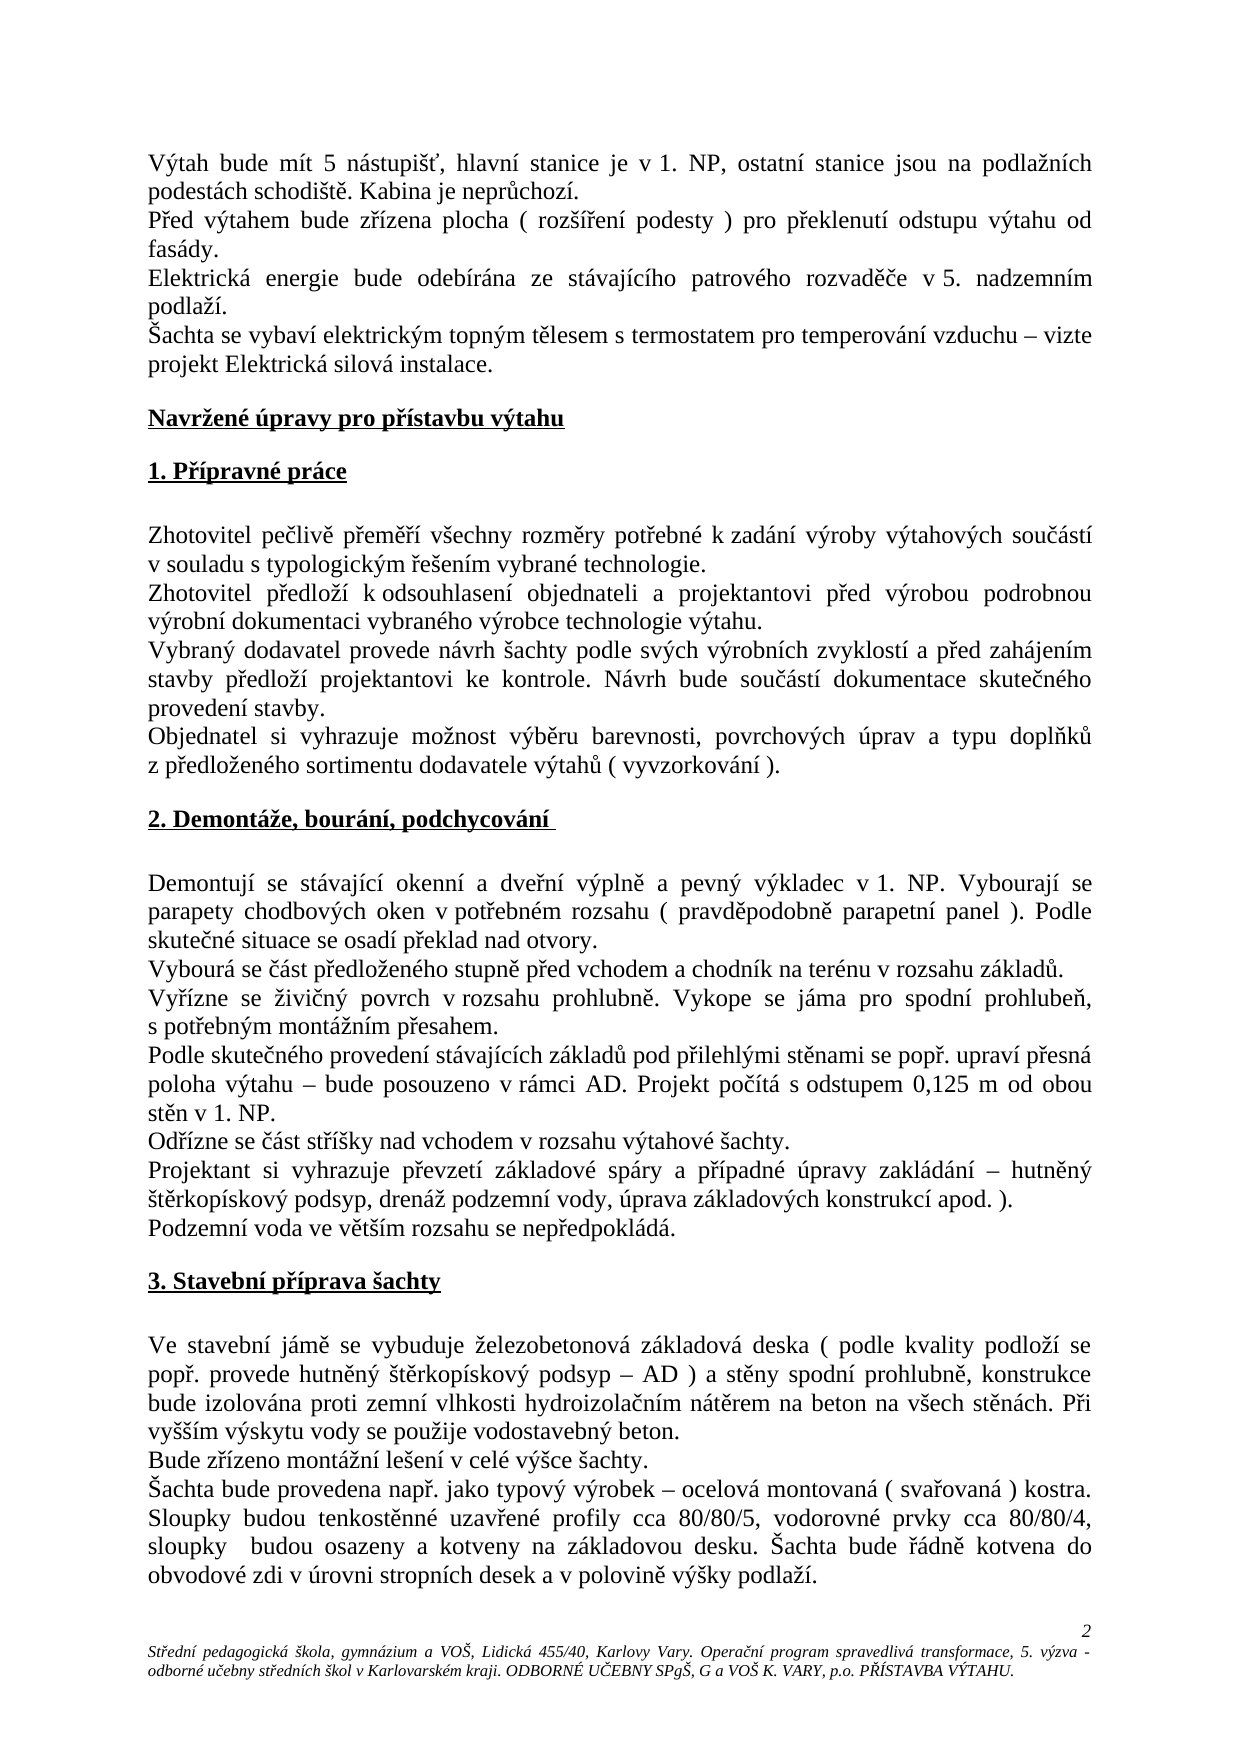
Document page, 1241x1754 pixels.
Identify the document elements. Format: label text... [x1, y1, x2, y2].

text Zhotovitel předloží k odsouhlasení objednateli a projektantovi před výrobou podrobnou výrobní dokumentaci vybraného výrobce technologie výtahu. [148, 578, 1093, 635]
text Vybraný dodavatel provede návrh šachty podle svých výrobních zvyklostí a před zahájením stavby předloží projektantovi ke kontrole. Návrh bude součástí dokumentace skutečného provedení stavby. [148, 635, 1093, 721]
text Elektrická energie bude odebírána ze stávajícího patrového rozvaděče v 5. nadzemním podlaží. [148, 263, 1093, 320]
subtitle 3. Stavební příprava šachty [148, 1266, 1093, 1295]
text Výtah bude mít 5 nástupišť, hlavní stanice je v 1. NP, ostatní stanice jsou na podlažních podestách schodiště. Kabina je neprůchozí. [148, 148, 1093, 205]
text Šachta se vybaví elektrickým topným tělesem s termostatem pro temperování vzduchu – vizte projekt Elektrická silová instalace. [148, 320, 1093, 378]
subtitle Navržené úpravy pro přístavbu výtahu [148, 403, 1093, 431]
text Podzemní voda ve větším rozsahu se nepředpokládá. [148, 1213, 1093, 1241]
text Bude zřízeno montážní lešení v celé výšce šachty. [148, 1445, 1093, 1474]
text Vybourá se část předloženého stupně před vchodem a chodník na terénu v rozsahu základů. [148, 954, 1093, 983]
text Demontují se stávající okenní a dveřní výplně a pevný výkladec v 1. NP. Vybourají se parapety chodbových oken v potřebném rozsahu ( pravděpodobně parapetní panel ). Podle skutečné situace se osadí překlad nad otvory. [148, 868, 1093, 954]
text Objednatel si vyhrazuje možnost výběru barevnosti, povrchových úprav a typu doplňků z předloženého sortimentu dodavatele výtahů ( vyvzorkování ). [148, 721, 1093, 779]
subtitle 1. Přípravné práce [148, 456, 1093, 485]
text Ve stavební jámě se vybuduje železobetonová základová deska ( podle kvality podloží se popř. provede hutněný štěrkopískový podsyp – AD ) a stěny spodní prohlubně, konstrukce bude izolována proti zemní vlhkosti hydroizolačním nátěrem na beton na všech stěnách. Při vyšším výskytu vody se použije vodostavebný beton. [148, 1330, 1093, 1445]
text Zhotovitel pečlivě přeměří všechny rozměry potřebné k zadání výroby výtahových součástí v souladu s typologickým řešením vybrané technologie. [148, 520, 1093, 578]
subtitle 2. Demontáže, bourání, podchycování [148, 804, 1093, 833]
text Projektant si vyhrazuje převzetí základové spáry a případné úpravy zakládání – hutněný štěrkopískový podsyp, drenáž podzemní vody, úprava základových konstrukcí apod. ). [148, 1155, 1093, 1213]
text Šachta bude provedena např. jako typový výrobek – ocelová montovaná ( svařovaná ) kostra. Sloupky budou tenkostěnné uzavřené profily cca 80/80/5, vodorovné prvky cca 80/80/4, sloupky budou osazeny a kotveny na základovou desku. Šachta bude řádně kotvena do obvodové zdi v úrovni stropních desek a v polovině výšky podlaží. [148, 1474, 1093, 1589]
text Vyřízne se živičný povrch v rozsahu prohlubně. Vykope se jáma pro spodní prohlubeň, s potřebným montážním přesahem. [148, 983, 1093, 1040]
text Podle skutečného provedení stávajících základů pod přilehlými stěnami se popř. upraví přesná poloha výtahu – bude posouzeno v rámci AD. Projekt počítá s odstupem 0,125 m od obou stěn v 1. NP. [148, 1040, 1093, 1126]
text Před výtahem bude zřízena plocha ( rozšíření podesty ) pro překlenutí odstupu výtahu od fasády. [148, 205, 1093, 263]
text Odřízne se část stříšky nad vchodem v rozsahu výtahové šachty. [148, 1126, 1093, 1155]
